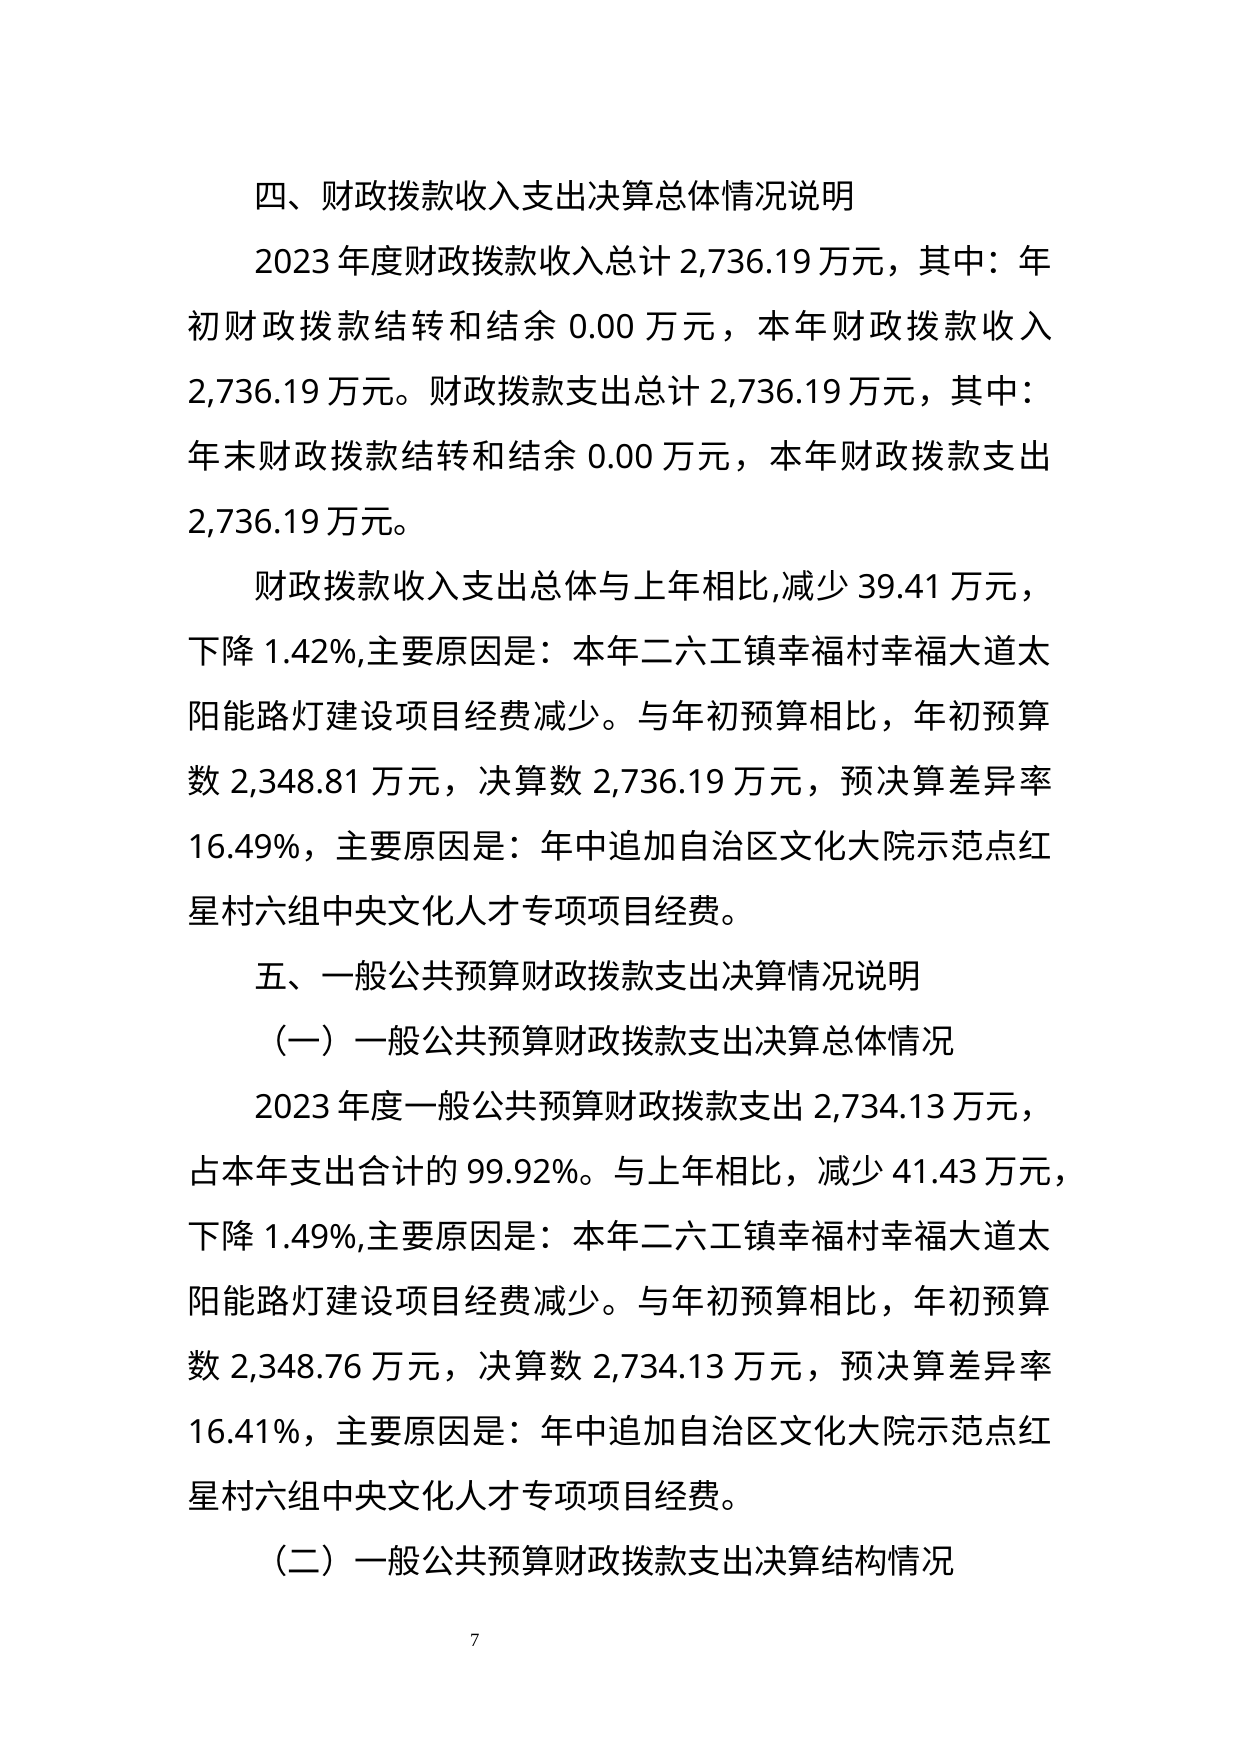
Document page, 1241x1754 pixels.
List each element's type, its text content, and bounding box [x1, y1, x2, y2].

text 四、财政拨款收入支出决算总体情况说明 [187, 162, 1053, 227]
text 2023年度财政拨款收入总计2,736.19万元，其中：年初财政拨款结转和结余0.00万元，本年财政拨款收入2,736.19万元。财政拨款支出总计2,736.19万元，其中：年末财政拨款结转和结余0.00万元，本年财政拨款支出2,736.19万元。 [187, 227, 1053, 552]
text 2023年度一般公共预算财政拨款支出2,734.13万元，占本年支出合计的99.92%。与上年相比，减少41.43万元，下降1.49%,主要原因是：本年二六工镇幸福村幸福大道太阳能路灯建设项目经费减少。与年初预算相比，年初预算数2,348.76万元，决算数2,734.13万元，预决算差异率16.41%，主要原因是：年中追加自治区文化大院示范点红星村六组中央文化人才专项项目经费。 [187, 1072, 1053, 1527]
text 财政拨款收入支出总体与上年相比,减少39.41万元，下降1.42%,主要原因是：本年二六工镇幸福村幸福大道太阳能路灯建设项目经费减少。与年初预算相比，年初预算数2,348.81万元，决算数2,736.19万元，预决算差异率16.49%，主要原因是：年中追加自治区文化大院示范点红星村六组中央文化人才专项项目经费。 [187, 552, 1053, 942]
text （一）一般公共预算财政拨款支出决算总体情况 [187, 1007, 1053, 1072]
list 一般公共预算财政拨款支出决算结构情况 [187, 1527, 1053, 1592]
text 五、一般公共预算财政拨款支出决算情况说明 [187, 942, 1053, 1007]
